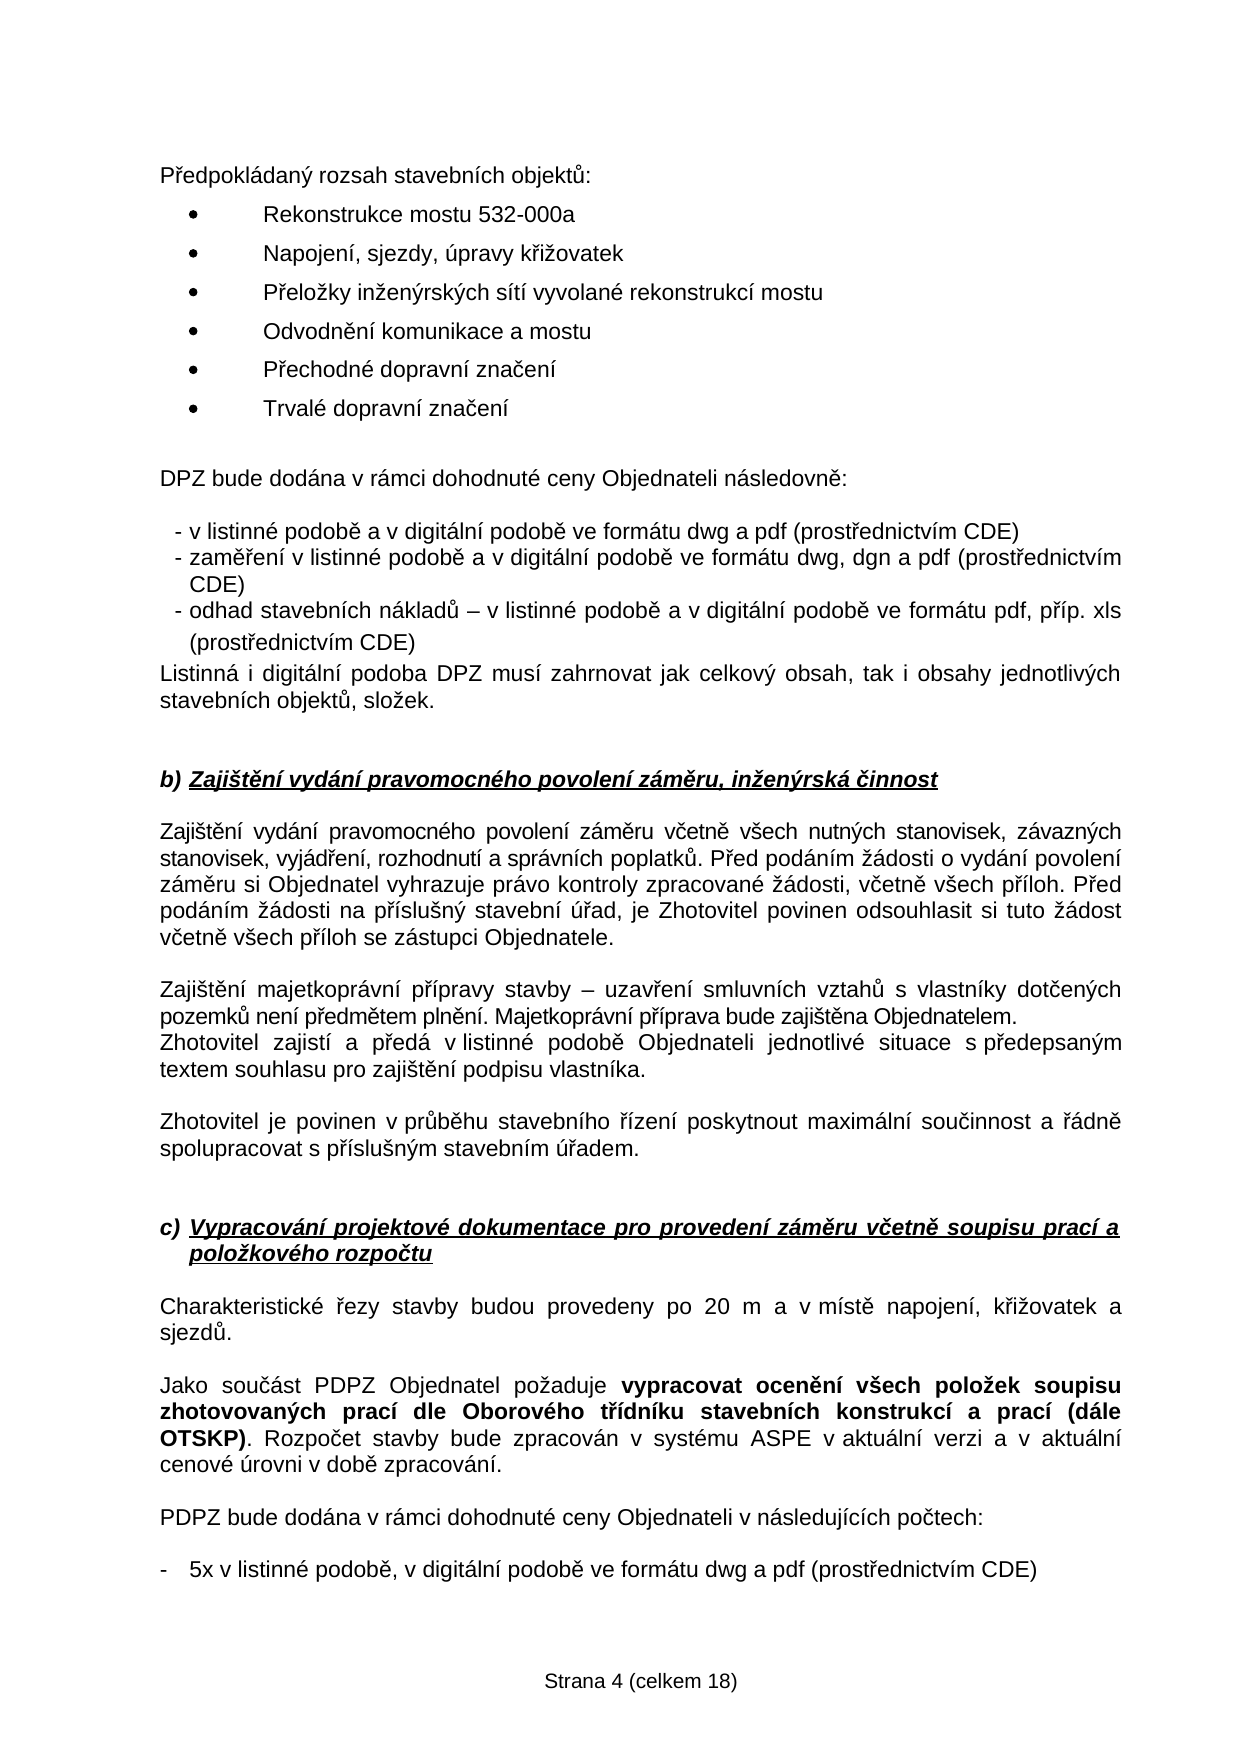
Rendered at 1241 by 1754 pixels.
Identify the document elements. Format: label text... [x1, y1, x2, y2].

list Rekonstrukce mostu 532-000a [189, 201, 1122, 227]
list Zajištění vydání pravomocného povolení záměru, inženýrská činnost [159, 766, 1122, 792]
text PDPZ bude dodána v rámci dohodnuté ceny Objednateli v následujících počtech: [159, 1503, 1122, 1530]
text DPZ bude dodána v rámci dohodnuté ceny Objednateli následovně: [159, 465, 1122, 492]
text Charakteristické řezy stavby budou provedeny po 20 m a v místě napojení, křižovatek a sjezdů. [159, 1293, 1122, 1345]
text Zhotovitel je povinen v průběhu stavebního řízení poskytnout maximální součinnost a řádně spolupracovat s příslušným stavebním úřadem. [159, 1108, 1122, 1161]
list Přeložky inženýrských sítí vyvolané rekonstrukcí mostu [189, 279, 1122, 305]
list Napojení, sjezdy, úpravy křižovatek [189, 240, 1122, 266]
text Listinná i digitální podoba DPZ musí zahrnovat jak celkový obsah, tak i obsahy jednotlivých stavebních objektů, složek. [159, 660, 1122, 713]
list odhad stavebních nákladů – v listinné podobě a v digitální podobě ve formátu pdf, příp. xls (prostřednictvím CDE) [174, 597, 1122, 655]
list Odvodnění komunikace a mostu [189, 318, 1122, 344]
text Zajištění vydání pravomocného povolení záměru včetně všech nutných stanovisek, závazných stanovisek, vyjádření, rozhodnutí a správních poplatků. Před podáním žádosti o vydání povolení záměru si Objednatel vyhrazuje právo kontroly zpracované žádosti, včetně všech příloh. Před podáním žádosti na příslušný stavební úřad, je Zhotovitel povinen odsouhlasit si tuto žádost včetně všech příloh se zástupci Objednatele. [159, 818, 1122, 950]
text Zhotovitel zajistí a předá v listinné podobě Objednateli jednotlivé situace s předepsaným textem souhlasu pro zajištění podpisu vlastníka. [159, 1029, 1122, 1082]
text Předpokládaný rozsah stavebních objektů: [159, 162, 1122, 188]
text Zajištění majetkoprávní přípravy stavby – uzavření smluvních vztahů s vlastníky dotčených pozemků není předmětem plnění. Majetkoprávní příprava bude zajištěna Objednatelem. [159, 976, 1122, 1029]
list zaměření v listinné podobě a v digitální podobě ve formátu dwg, dgn a pdf (prostřednictvím CDE) [174, 544, 1122, 597]
text Jako součást PDPZ Objednatel požaduje vypracovat ocenění všech položek soupisu zhotovovaných prací dle Oborového třídníku stavebních konstrukcí a prací (dále OTSKP). Rozpočet stavby bude zpracován v systému ASPE v aktuální verzi a v aktuální cenové úrovni v době zpracování. [159, 1372, 1122, 1477]
list Vypracování projektové dokumentace pro provedení záměru včetně soupisu prací a položkového rozpočtu [159, 1214, 1122, 1266]
list 5x v listinné podobě, v digitální podobě ve formátu dwg a pdf (prostřednictvím CDE) [159, 1556, 1122, 1583]
list Přechodné dopravní značení [189, 356, 1122, 383]
list Trvalé dopravní značení [189, 395, 1122, 422]
list v listinné podobě a v digitální podobě ve formátu dwg a pdf (prostřednictvím CDE) [174, 518, 1122, 544]
